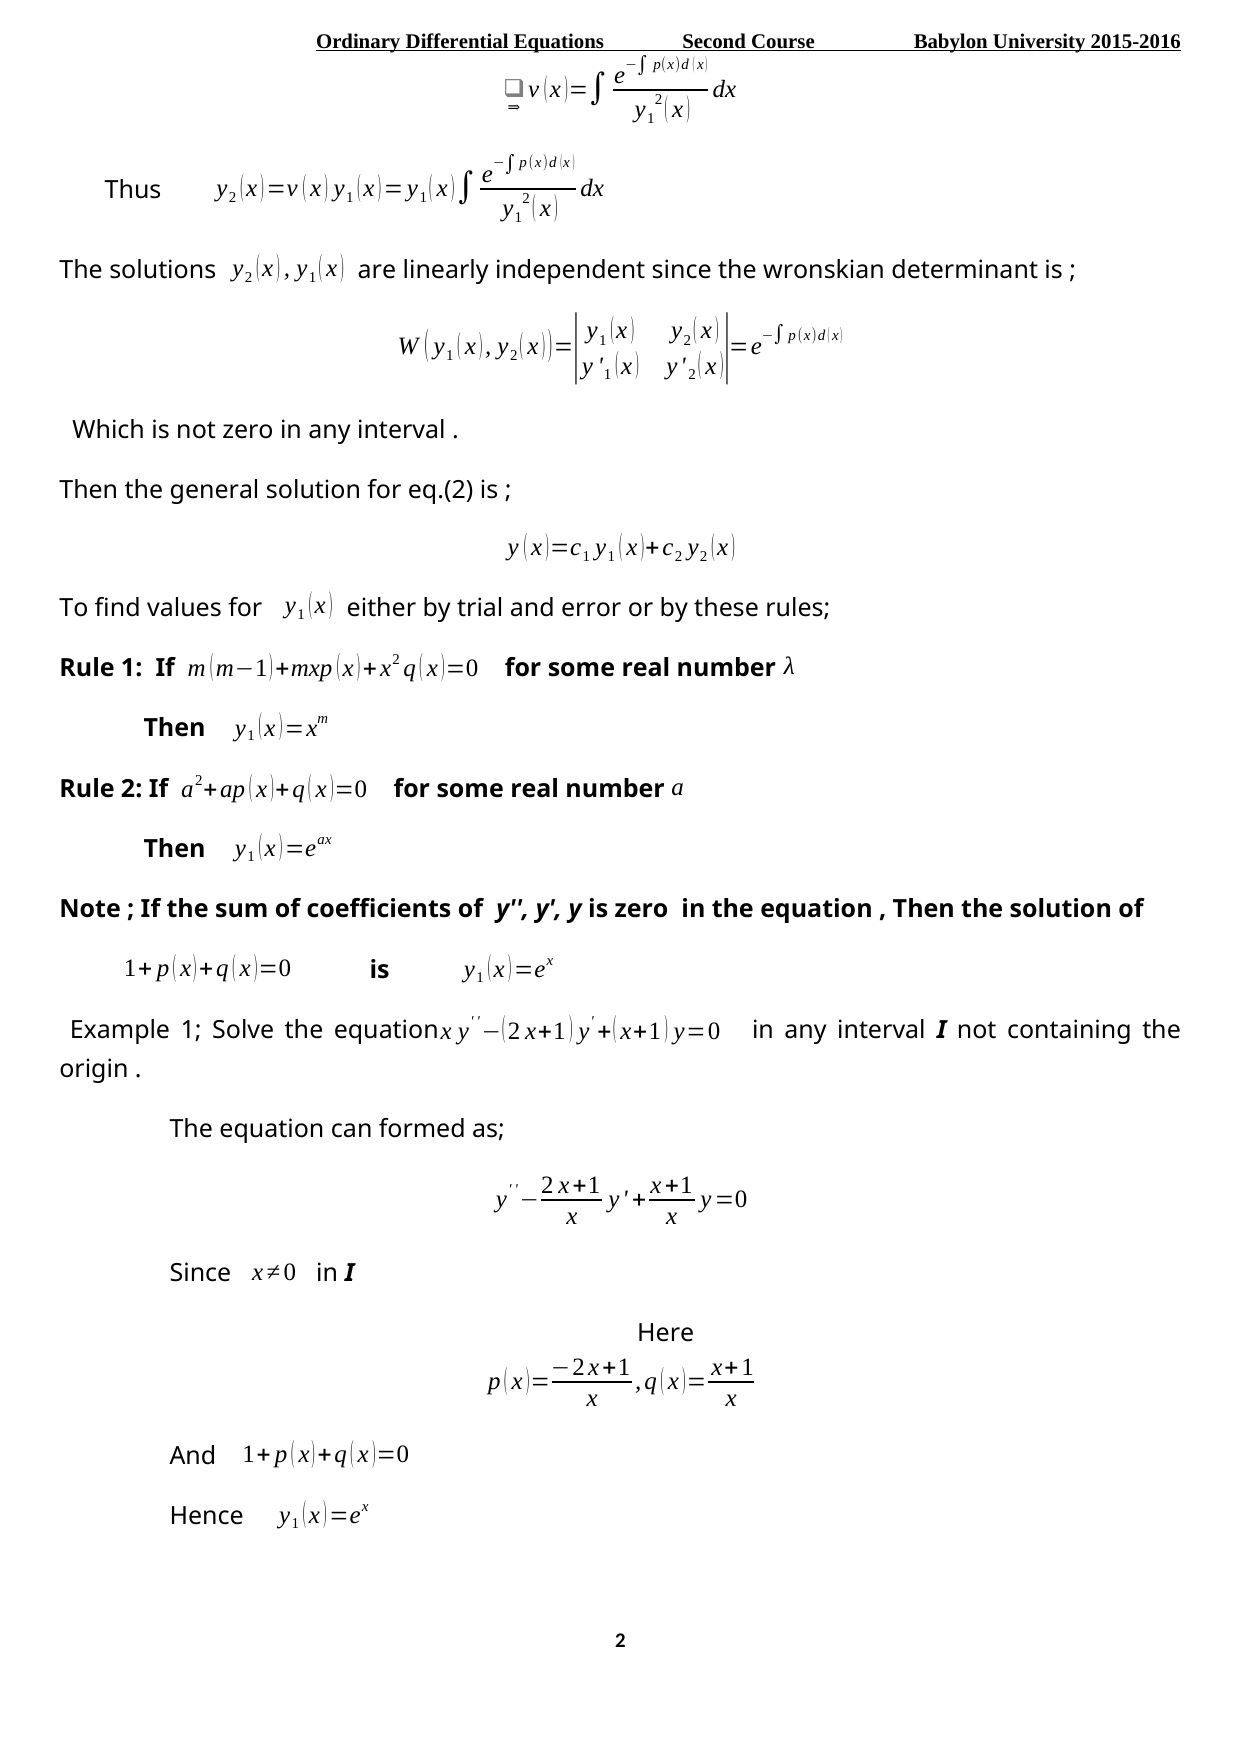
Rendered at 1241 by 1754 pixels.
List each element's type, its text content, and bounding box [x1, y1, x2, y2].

text Then the general solution for eq.(2) is ; [59, 472, 1181, 506]
text Rule 2: If for some real number [59, 770, 1181, 804]
text Which is not zero in any interval . [59, 412, 1181, 446]
text Example 1; Solve the equation in any interval I not containing the origin . [59, 1012, 1181, 1085]
text is [59, 951, 1181, 986]
text And [59, 1437, 1181, 1471]
text To find values for either by trial and error or by these rules; [59, 589, 1181, 623]
text Then [59, 830, 1181, 865]
text Thus [59, 152, 1181, 226]
text Here [59, 1315, 1181, 1412]
text Rule 1: If for some real number [59, 649, 1181, 683]
text The solutions are linearly independent since the wronskian determinant is ; [59, 252, 1181, 286]
text Note ; If the sum of coefficients of y'', y', y is zero in the equation , Then the solution of [59, 891, 1181, 925]
text Since in I [59, 1255, 1181, 1289]
text Hence [59, 1497, 1181, 1532]
text Then [59, 709, 1181, 744]
text The equation can formed as; [59, 1111, 1181, 1145]
